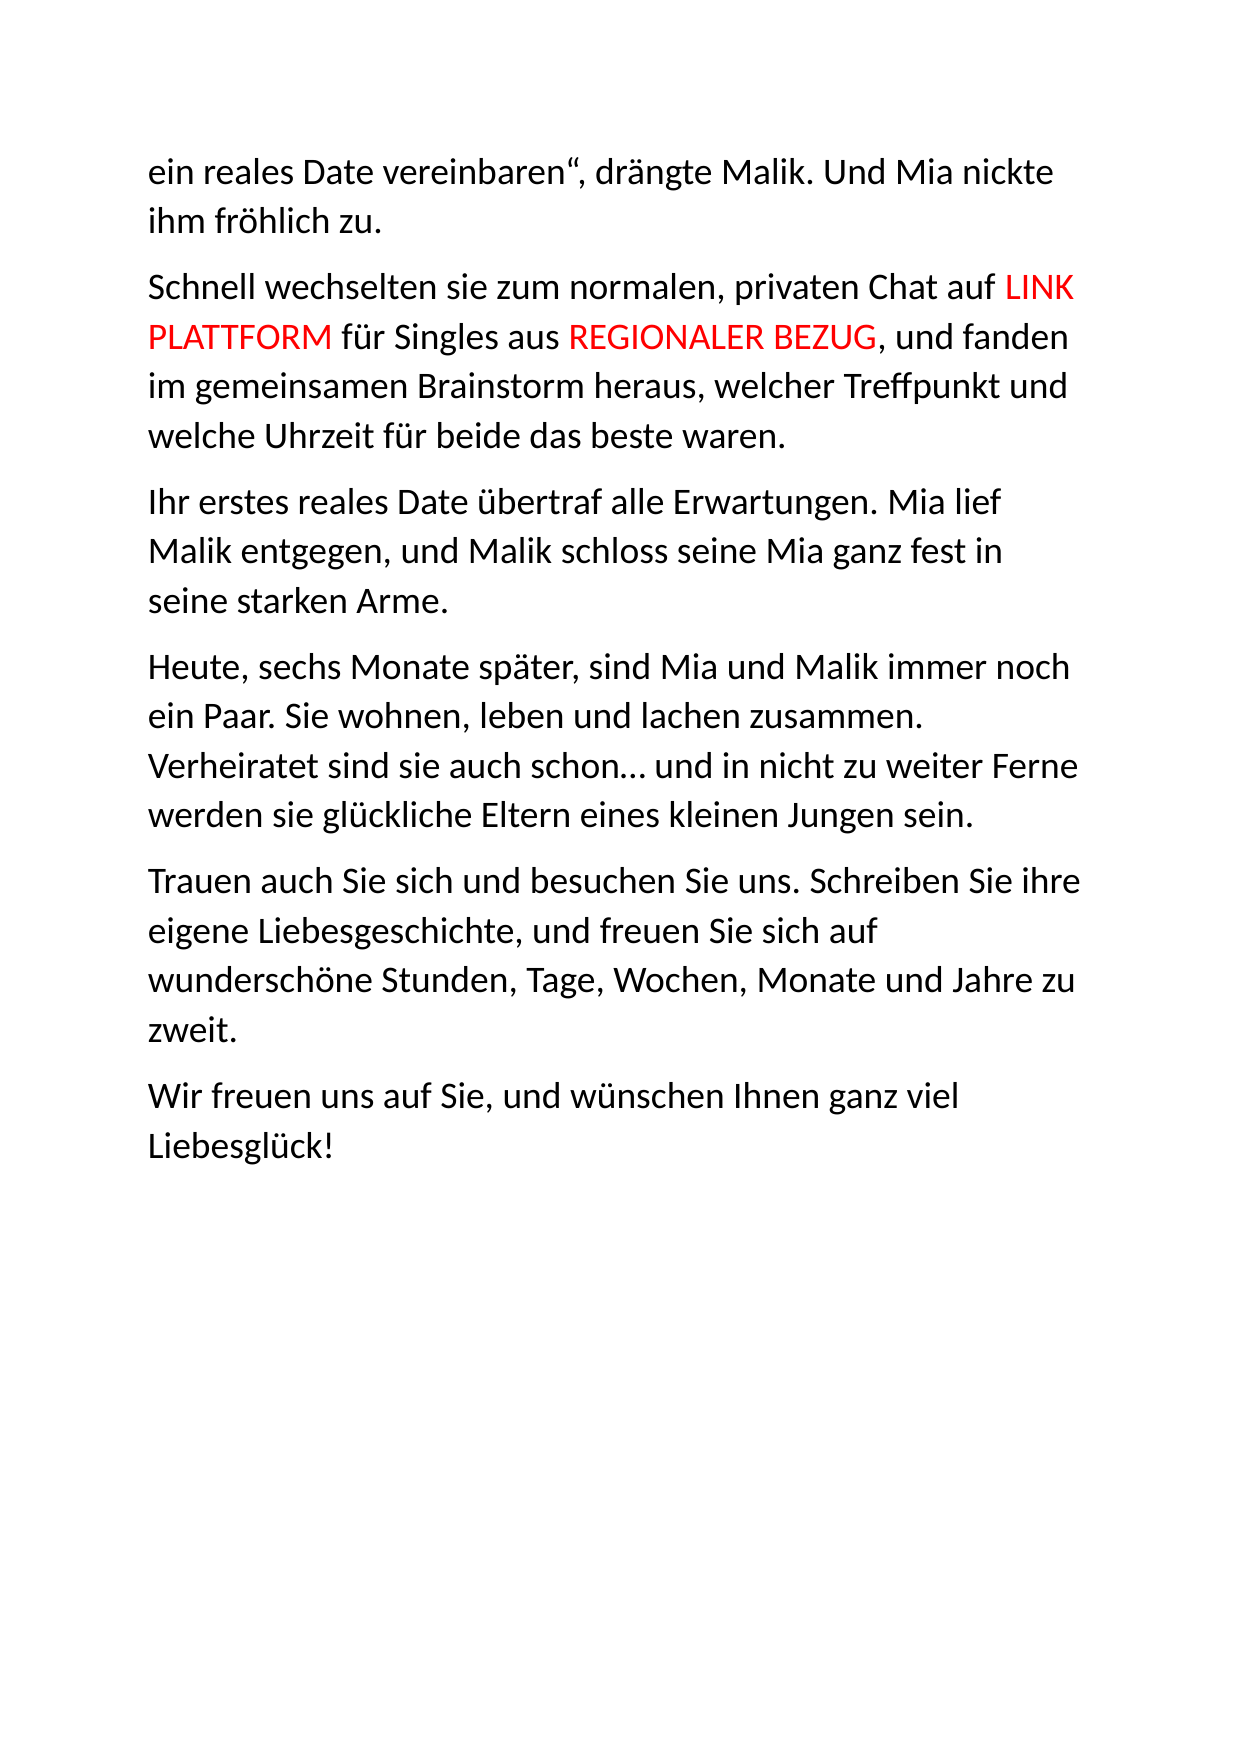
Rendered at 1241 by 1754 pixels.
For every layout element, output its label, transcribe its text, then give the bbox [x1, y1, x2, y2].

text Heute, sechs Monate später, sind Mia und Malik immer noch ein Paar. Sie wohnen, leben und lachen zusammen. Verheiratet sind sie auch schon… und in nicht zu weiter Ferne werden sie glückliche Eltern eines kleinen Jungen sein. [148, 643, 1093, 837]
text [148, 148, 1093, 243]
text Ihr erstes reales Date übertraf alle Erwartungen. Mia lief Malik entgegen, und Malik schloss seine Mia ganz fest in seine starken Arme. [148, 478, 1093, 623]
text Trauen auch Sie sich und besuchen Sie uns. Schreiben Sie ihre eigene Liebesgeschichte, und freuen Sie sich auf wunderschöne Stunden, Tage, Wochen, Monate und Jahre zu zweit. [148, 857, 1093, 1052]
text Schnell wechselten sie zum normalen, privaten Chat auf LINK PLATTFORM für Singles aus REGIONALER BEZUG, und fanden im gemeinsamen Brainstorm heraus, welcher Treffpunkt und welche Uhrzeit für beide das beste waren. [148, 263, 1093, 457]
text Wir freuen uns auf Sie, und wünschen Ihnen ganz viel Liebesglück! [148, 1072, 1093, 1167]
